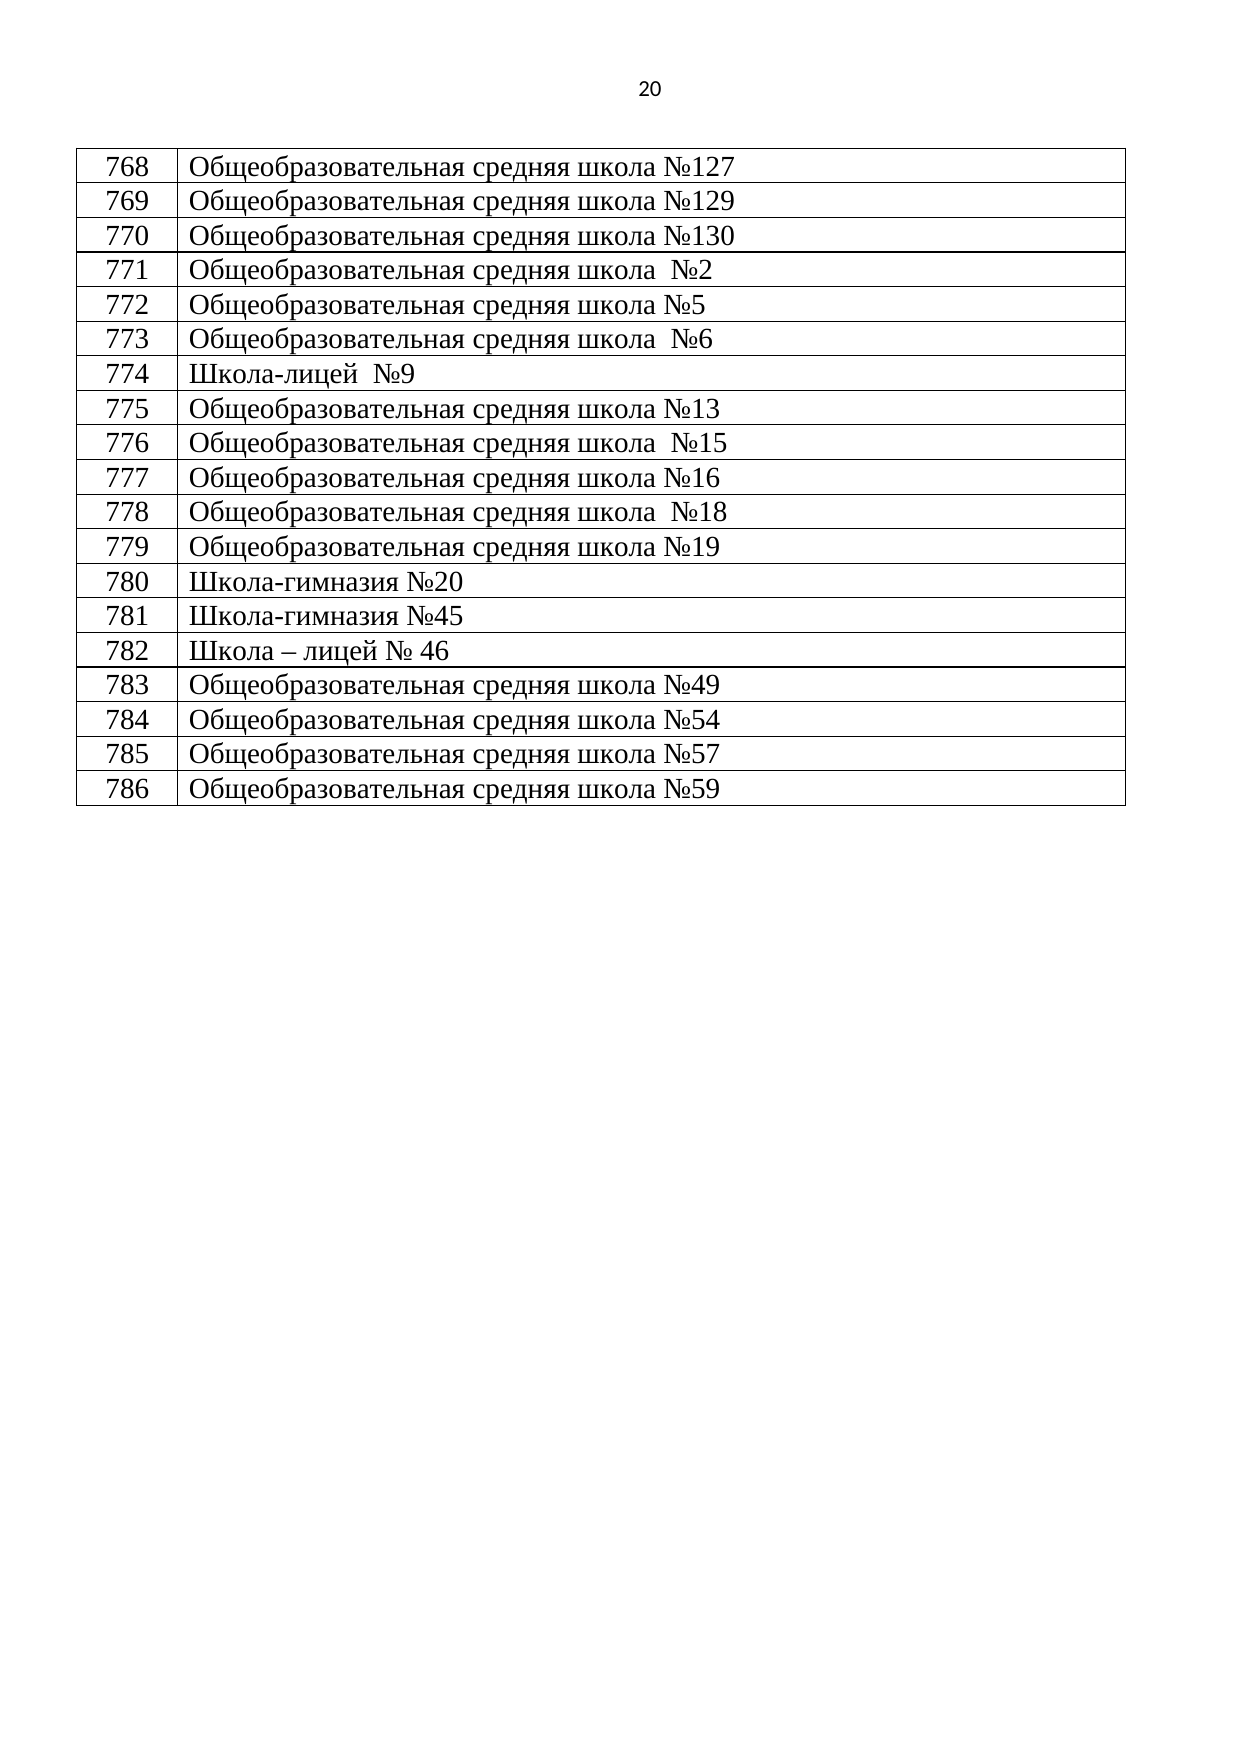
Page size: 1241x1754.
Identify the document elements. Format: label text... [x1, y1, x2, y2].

table_cell 768 [77, 149, 177, 182]
table_cell 776 [77, 425, 177, 459]
table_cell Общеобразовательная средняя школа №15 [178, 425, 1125, 459]
table_cell 785 [77, 737, 177, 770]
table_cell 772 [77, 287, 177, 321]
table_cell Школа-лицей №9 [178, 356, 1125, 390]
table_cell 778 [77, 495, 177, 528]
table_cell Школа – лицей № 46 [178, 633, 1125, 666]
table_cell 775 [77, 391, 177, 424]
table_cell Общеобразовательная средняя школа №6 [178, 322, 1125, 355]
table_cell 770 [77, 218, 177, 251]
table_cell Общеобразовательная средняя школа №19 [178, 529, 1125, 563]
table_cell 786 [77, 771, 177, 805]
table_cell 769 [77, 183, 177, 217]
table_cell Общеобразовательная средняя школа №54 [178, 702, 1125, 736]
table_cell 780 [77, 564, 177, 597]
table_cell Школа-гимназия №20 [178, 564, 1125, 597]
table_cell 779 [77, 529, 177, 563]
table_cell 783 [77, 668, 177, 701]
table_cell Общеобразовательная средняя школа №49 [178, 668, 1125, 701]
table_cell 784 [77, 702, 177, 736]
table_cell 781 [77, 598, 177, 632]
table_cell Общеобразовательная средняя школа №129 [178, 183, 1125, 217]
table_cell 774 [77, 356, 177, 390]
table_cell 782 [77, 633, 177, 666]
table_cell Общеобразовательная средняя школа №127 [178, 149, 1125, 182]
table_cell 771 [77, 253, 177, 286]
table_cell Школа-гимназия №45 [178, 598, 1125, 632]
table_cell 777 [77, 460, 177, 493]
table_cell Общеобразовательная средняя школа №13 [178, 391, 1125, 424]
table_cell Общеобразовательная средняя школа №130 [178, 218, 1125, 251]
table_cell 773 [77, 322, 177, 355]
table_cell Общеобразовательная средняя школа №2 [178, 253, 1125, 286]
table_cell Общеобразовательная средняя школа №57 [178, 737, 1125, 770]
table_cell Общеобразовательная средняя школа №5 [178, 287, 1125, 321]
table_cell Общеобразовательная средняя школа №59 [178, 771, 1125, 805]
table_cell Общеобразовательная средняя школа №16 [178, 460, 1125, 493]
table_cell Общеобразовательная средняя школа №18 [178, 495, 1125, 528]
